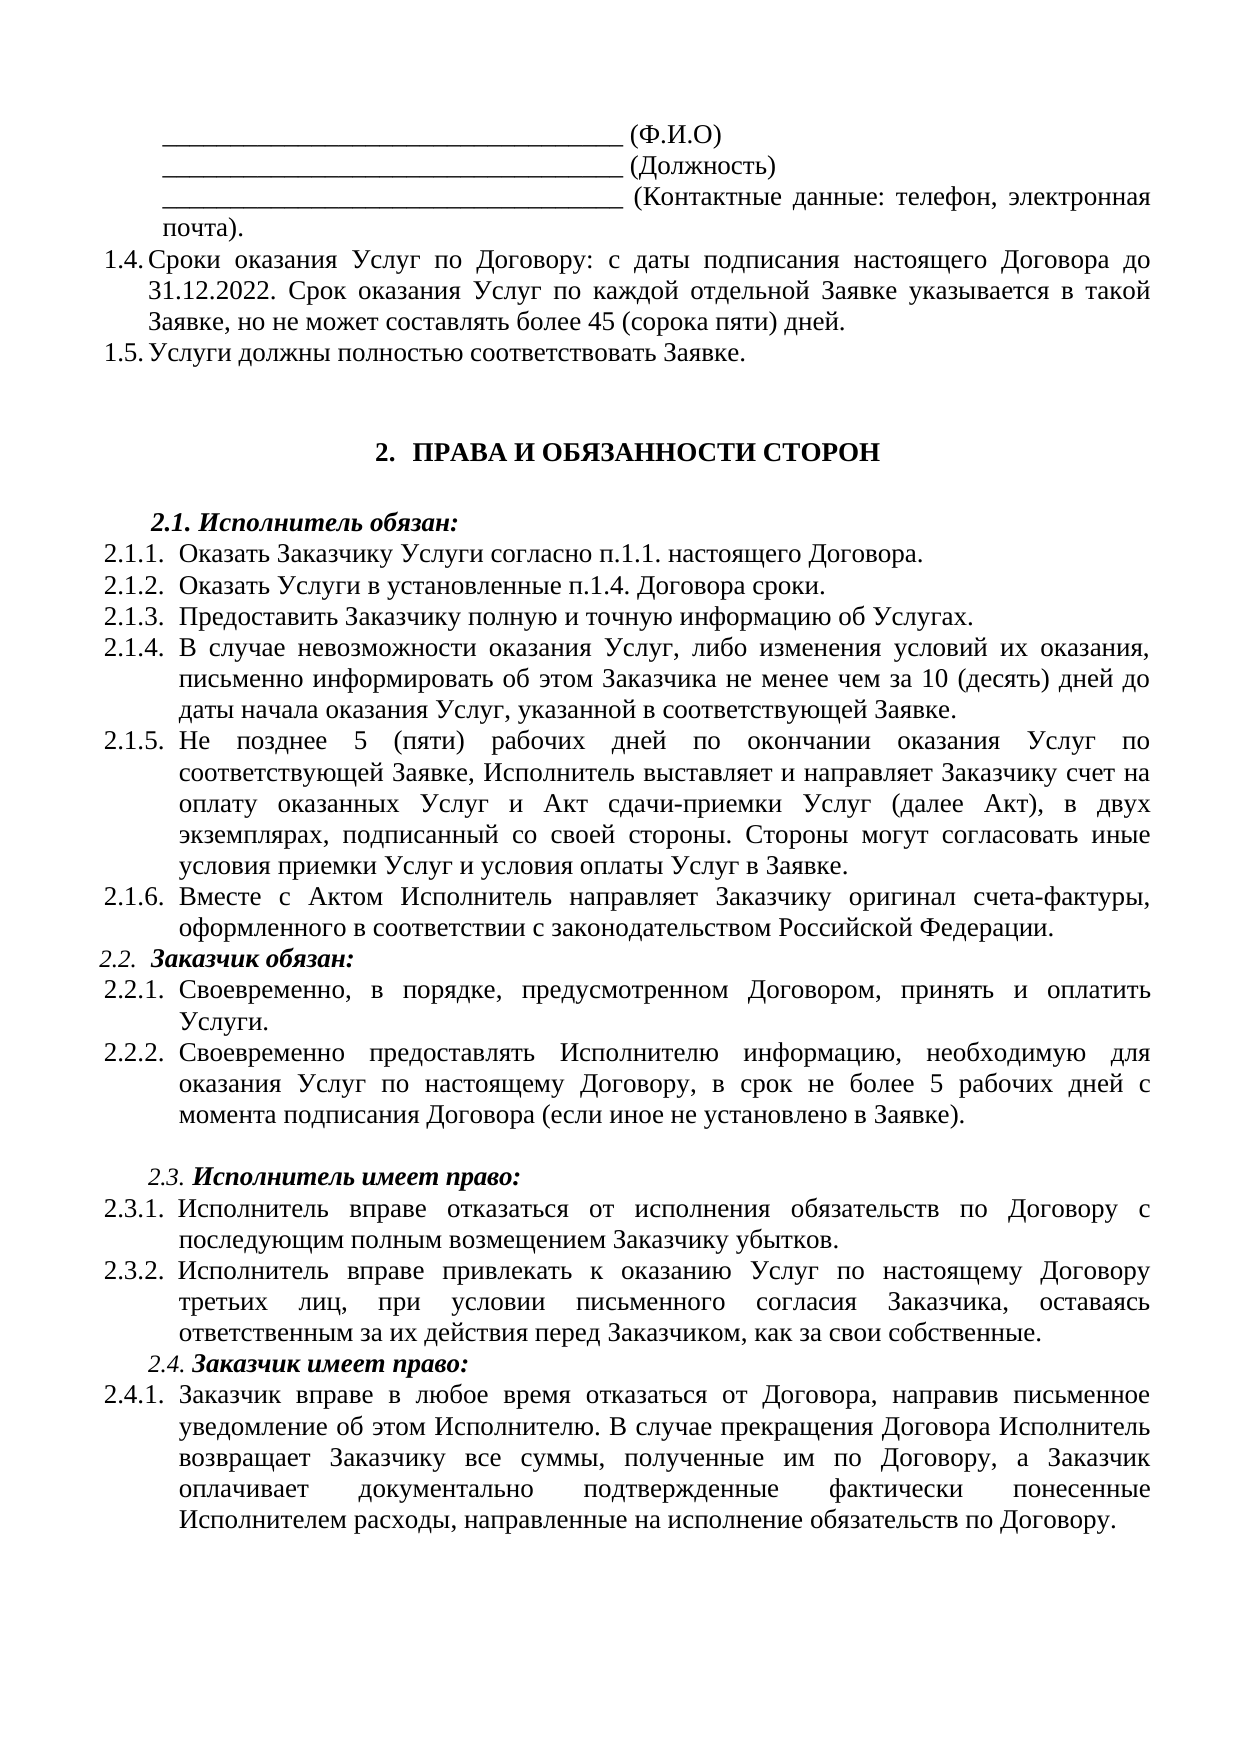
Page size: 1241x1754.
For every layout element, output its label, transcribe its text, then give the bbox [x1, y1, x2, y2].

text 1.4. Сроки оказания Услуг по Договору: с даты подписания настоящего Договора до 31.12.2022. Срок оказания Услуг по каждой отдельной Заявке указывается в такой Заявке, но не может составлять более 45 (сорока пяти) дней. [103, 243, 1152, 336]
text 2.1. Исполнитель обязан: [151, 506, 1152, 538]
text 1.5. Услуги должны полностью соответствовать Заявке. [103, 336, 1152, 367]
list В случае невозможности оказания Услуг, либо изменения условий их оказания, письменно информировать об этом Заказчика не менее чем за 10 (десять) дней до даты начала оказания Услуг, указанной в соответствующей Заявке. [103, 631, 1152, 724]
list Не позднее 5 (пяти) рабочих дней по окончании оказания Услуг по соответствующей Заявке, Исполнитель выставляет и направляет Заказчику счет на оплату оказанных Услуг и Акт сдачи-приемки Услуг (далее Акт), в двух экземплярах, подписанный со своей стороны. Стороны могут согласовать иные условия приемки Услуг и условия оплаты Услуг в Заявке. [103, 724, 1152, 880]
list Исполнитель вправе привлекать к оказанию Услуг по настоящему Договору третьих лиц, при условии письменного согласия Заказчика, оставаясь ответственным за их действия перед Заказчиком, как за свои собственные. [103, 1254, 1152, 1347]
list Предоставить Заказчику полную и точную информацию об Услугах. [103, 600, 1152, 631]
list Исполнитель вправе отказаться от исполнения обязательств по Договору с последующим полным возмещением Заказчику убытков. [103, 1192, 1152, 1254]
list Своевременно предоставлять Исполнителю информацию, необходимую для оказания Услуг по настоящему Договору, в срок не более 5 рабочих дней с момента подписания Договора (если иное не установлено в Заявке). [103, 1036, 1152, 1129]
list Оказать Услуги в установленные п.1.4. Договора сроки. [103, 569, 1152, 600]
list Вместе с Актом Исполнитель направляет Заказчику оригинал счета-фактуры, оформленного в соответствии с законодательством Российской Федерации. [103, 880, 1152, 942]
list Исполнитель имеет право: [148, 1161, 1152, 1192]
list ПРАВА И ОБЯЗАННОСТИ СТОРОН [103, 436, 1152, 467]
text __________________________________ (Контактные данные: телефон, электронная почта). [162, 180, 1152, 243]
list Заказчик вправе в любое время отказаться от Договора, направив письменное уведомление об этом Исполнителю. В случае прекращения Договора Исполнитель возвращает Заказчику все суммы, полученные им по Договору, а Заказчик оплачивает документально подтвержденные фактически понесенные Исполнителем расходы, направленные на исполнение обязательств по Договору. [103, 1378, 1152, 1534]
text __________________________________ (Ф.И.О) [162, 118, 1152, 149]
list Заказчик обязан: [99, 942, 1152, 974]
text __________________________________ (Должность) [162, 149, 1152, 180]
list Заказчик имеет право: [148, 1347, 1152, 1378]
list Своевременно, в порядке, предусмотренном Договором, принять и оплатить Услуги. [103, 974, 1152, 1036]
list Оказать Заказчику Услуги согласно п.1.1. настоящего Договора. [103, 538, 1152, 569]
